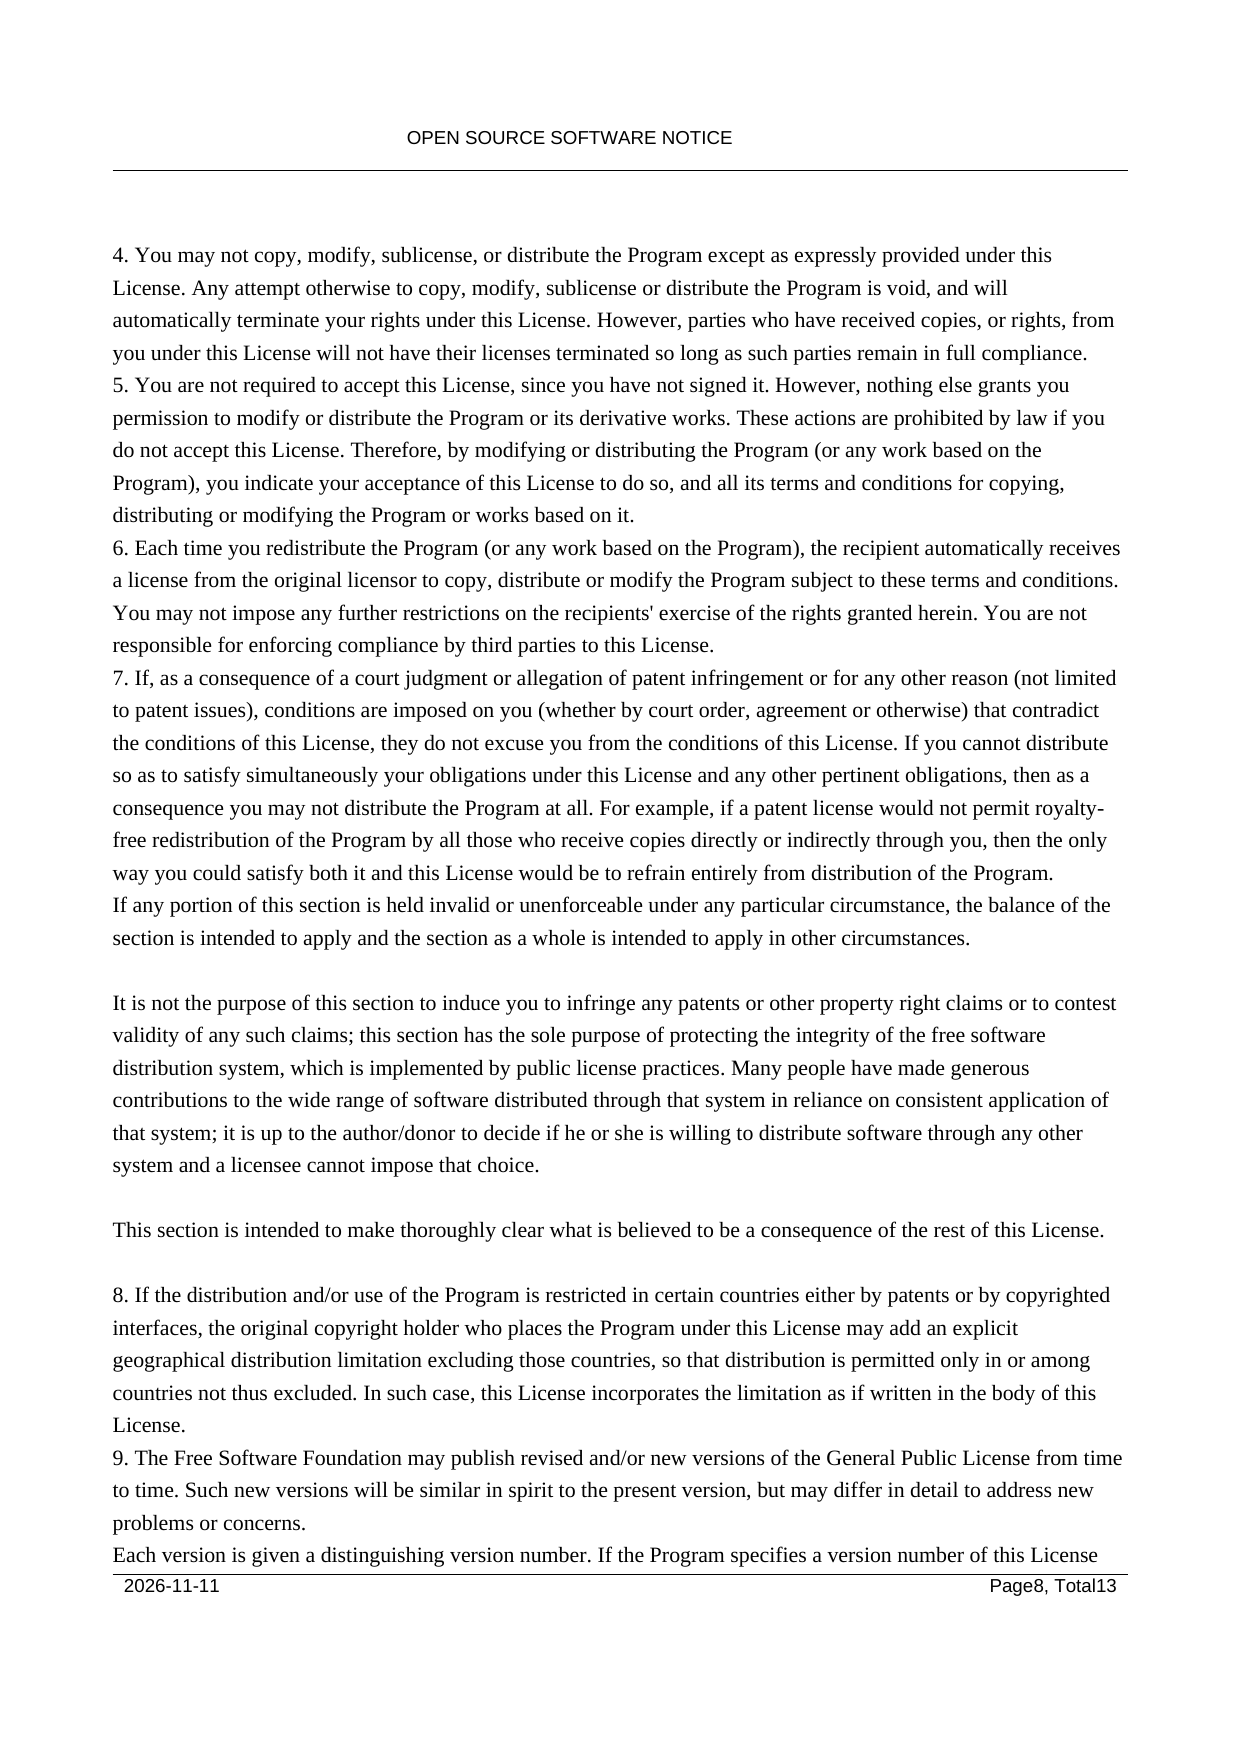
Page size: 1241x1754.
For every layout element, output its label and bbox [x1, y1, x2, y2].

text [112, 206, 1128, 1571]
